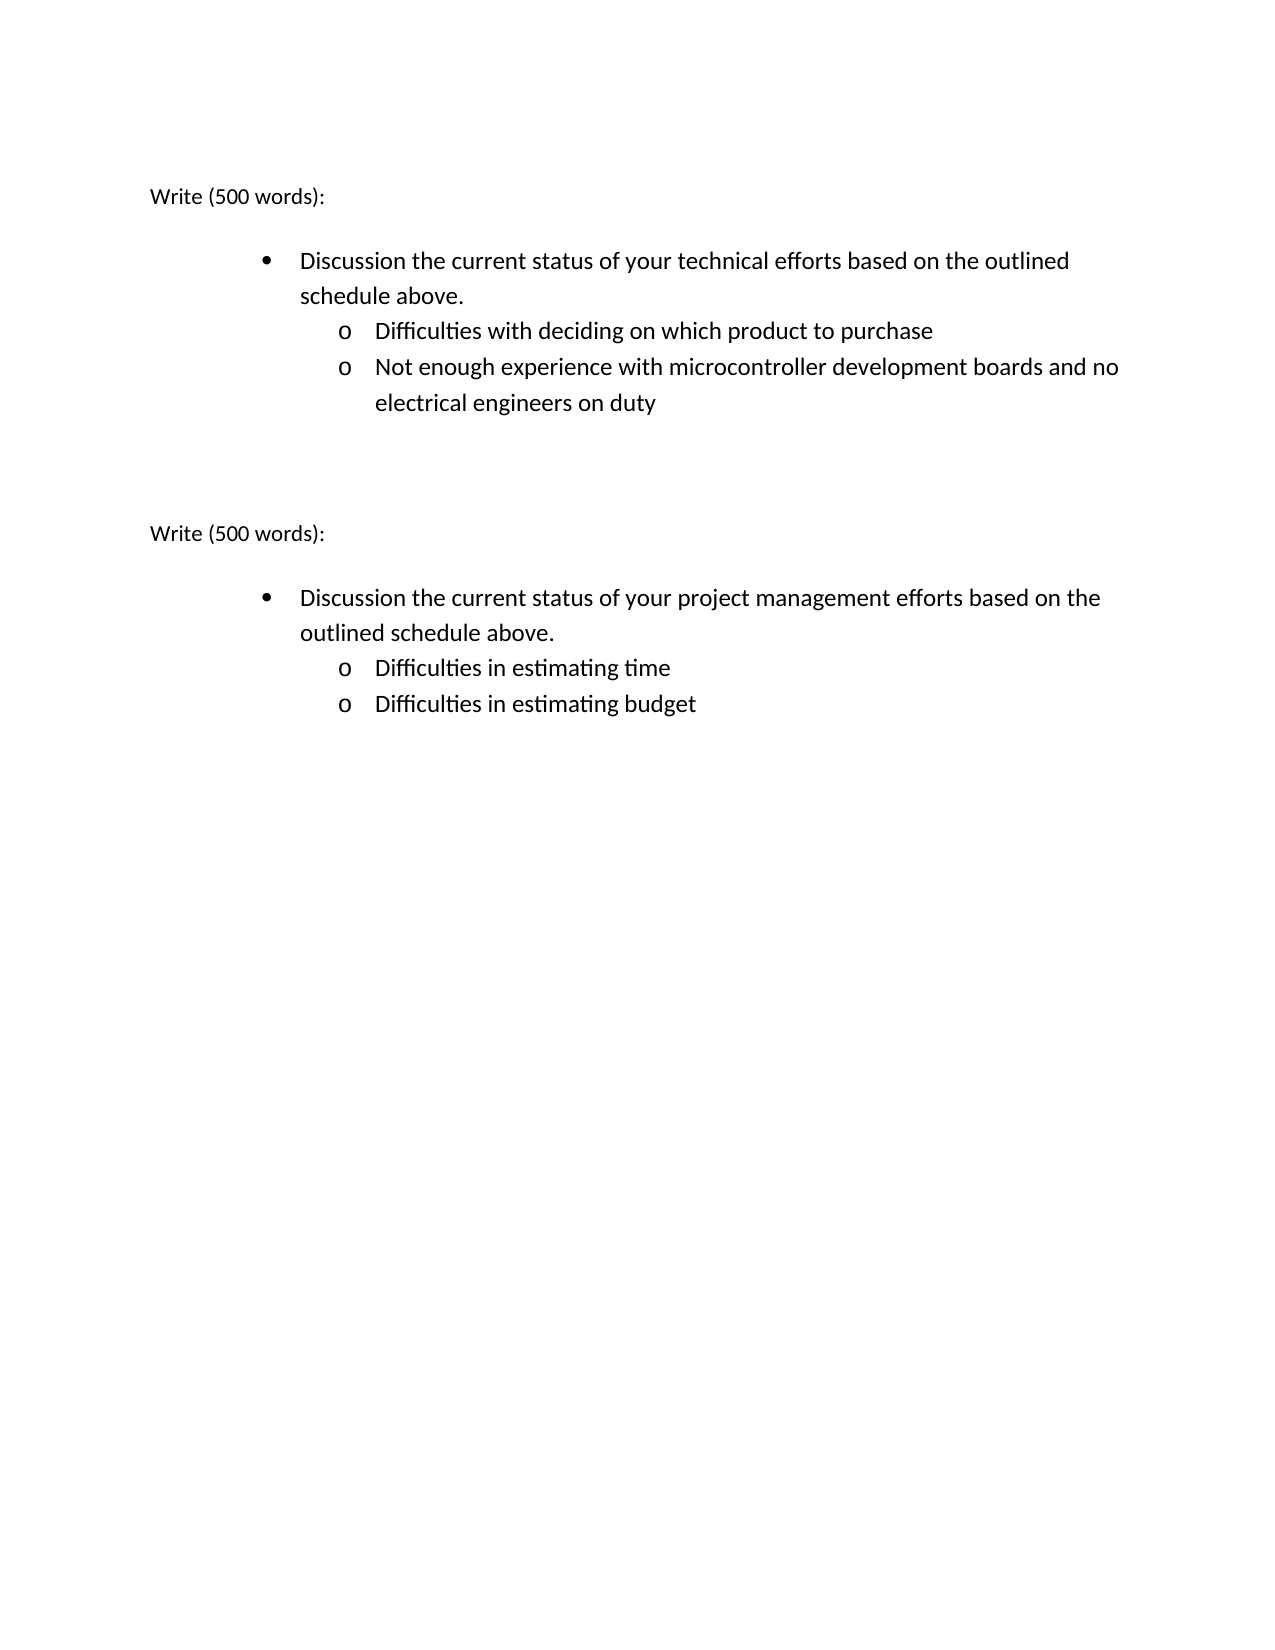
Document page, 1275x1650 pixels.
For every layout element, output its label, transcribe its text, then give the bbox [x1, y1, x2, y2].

list Discussion the current status of your project management efforts based on the outlined schedule above. [262, 582, 1125, 647]
list Discussion the current status of your technical efforts based on the outlined schedule above. [262, 245, 1125, 310]
text Write (500 words): [150, 519, 1125, 547]
list Difficulties with deciding on which product to purchase [337, 315, 1125, 347]
list Difficulties in estimating time [337, 652, 1125, 684]
text Write (500 words): [150, 182, 1125, 210]
list Not enough experience with microcontroller development boards and no electrical engineers on duty [337, 351, 1125, 418]
list Difficulties in estimating budget [337, 688, 1125, 720]
